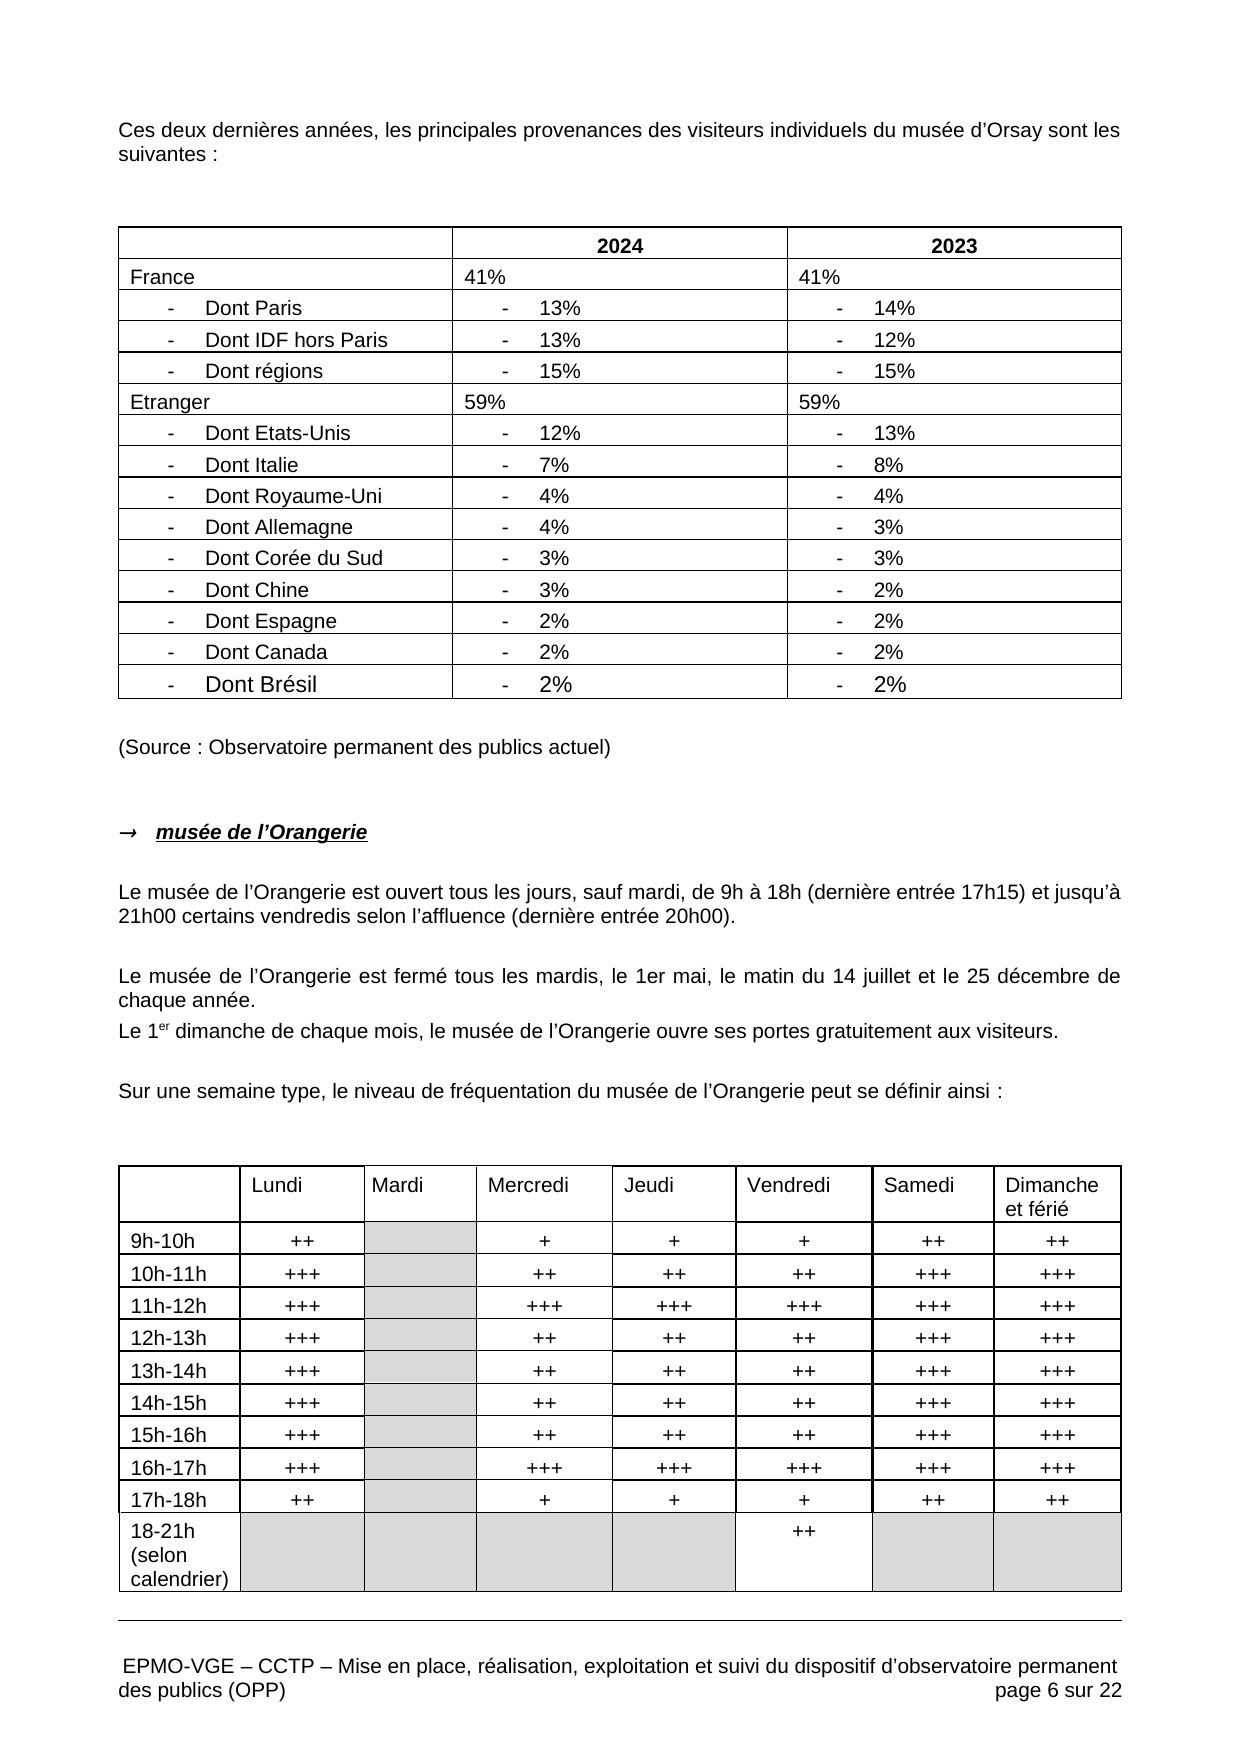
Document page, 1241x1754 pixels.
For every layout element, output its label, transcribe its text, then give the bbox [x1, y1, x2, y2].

text Ces deux dernières années, les principales provenances des visiteurs individuels du musée d’Orsay sont les suivantes : [118, 118, 1122, 166]
table_cell 12h-13h [120, 1320, 239, 1350]
text Le musée de l’Orangerie est fermé tous les mardis, le 1er mai, le matin du 14 juillet et le 25 décembre de chaque année. [118, 964, 1122, 1012]
table_cell [365, 1319, 476, 1350]
table_cell [365, 1416, 476, 1447]
table_cell ++ [736, 1513, 872, 1591]
table_cell ++ [737, 1417, 871, 1447]
table_cell ++ [737, 1255, 871, 1286]
table_cell +++ [241, 1320, 364, 1350]
table_cell 2% [453, 634, 787, 664]
text Le musée de l’Orangerie est ouvert tous les jours, sauf mardi, de 9h à 18h (dernière entrée 17h15) et jusqu’à 21h00 certains vendredis selon l’affluence (dernière entrée 20h00). [118, 880, 1122, 928]
table_cell Etranger [119, 384, 452, 414]
table_cell [365, 1254, 476, 1286]
table_cell +++ [874, 1449, 993, 1479]
table_cell Dont Allemagne [119, 509, 452, 539]
table_cell Dont Corée du Sud [119, 540, 452, 570]
table_cell Dont Brésil [119, 665, 452, 698]
table_cell +++ [874, 1385, 993, 1415]
table_cell +++ [995, 1417, 1120, 1447]
table_cell 17h-18h [120, 1481, 239, 1512]
table_header Dimanche et férié [995, 1167, 1120, 1221]
table_cell +++ [995, 1385, 1120, 1415]
text (Source : Observatoire permanent des publics actuel) [118, 735, 1122, 759]
table_cell +++ [874, 1352, 993, 1382]
table_cell 4% [453, 509, 787, 539]
list musée de l’Orangerie [118, 819, 1122, 843]
table_header Jeudi [613, 1167, 735, 1221]
table_cell [365, 1222, 476, 1253]
table_cell 18-21h (selon calendrier) [120, 1513, 240, 1591]
table_cell ++ [613, 1255, 735, 1286]
table_cell +++ [995, 1288, 1120, 1318]
table_cell ++ [995, 1481, 1120, 1512]
table_cell 10h-11h [120, 1255, 239, 1286]
table_cell 3% [788, 509, 1121, 539]
table_cell ++ [737, 1320, 871, 1350]
text Sur une semaine type, le niveau de fréquentation du musée de l’Orangerie peut se définir ainsi : [118, 1079, 1122, 1103]
table_cell + [613, 1481, 735, 1512]
table_cell Dont Italie [119, 446, 452, 476]
table_cell 14h-15h [120, 1385, 239, 1415]
table_cell +++ [477, 1448, 612, 1479]
table_cell Dont Paris [119, 290, 452, 320]
table_cell +++ [995, 1449, 1120, 1479]
table_cell +++ [995, 1352, 1120, 1382]
table_cell 11h-12h [120, 1288, 239, 1318]
table_cell [365, 1287, 476, 1318]
text Le 1er dimanche de chaque mois, le musée de l’Orangerie ouvre ses portes gratuitement aux visiteurs. [118, 1018, 1122, 1042]
table_cell +++ [874, 1288, 993, 1318]
table_header Samedi [874, 1167, 993, 1221]
table_cell + [477, 1222, 612, 1253]
table_cell 2% [788, 571, 1121, 601]
table_cell ++ [874, 1223, 993, 1253]
table_cell ++ [613, 1417, 735, 1447]
table_cell 13% [453, 321, 787, 351]
table_cell [365, 1480, 476, 1512]
table_cell ++ [613, 1352, 735, 1382]
table_cell [365, 1513, 476, 1591]
table_cell +++ [737, 1449, 871, 1479]
table_header 2024 [453, 228, 787, 258]
table_cell 59% [453, 384, 787, 414]
table_cell [613, 1513, 735, 1591]
table_header Vendredi [737, 1167, 871, 1221]
table_cell +++ [874, 1255, 993, 1286]
table_header Lundi [241, 1167, 364, 1221]
table_cell [873, 1513, 993, 1591]
table_cell 3% [453, 571, 787, 601]
table_cell ++ [613, 1320, 735, 1350]
table_cell + [737, 1223, 871, 1253]
table_cell +++ [874, 1320, 993, 1350]
table_cell +++ [737, 1288, 871, 1318]
table_cell 12% [453, 415, 787, 445]
table_cell ++ [241, 1481, 364, 1512]
table_header [120, 1167, 239, 1221]
table_cell ++ [613, 1385, 735, 1415]
table_header [119, 228, 452, 258]
table_cell Dont Espagne [119, 603, 452, 633]
table_cell ++ [477, 1351, 612, 1382]
table_cell France [119, 259, 452, 289]
table_cell +++ [613, 1449, 735, 1479]
table_cell 8% [788, 446, 1121, 476]
table_cell [365, 1351, 476, 1382]
table_cell ++ [241, 1223, 364, 1253]
table_cell 15h-16h [120, 1417, 239, 1447]
table_cell + [477, 1480, 612, 1512]
table_cell ++ [874, 1481, 993, 1512]
table_cell 2% [453, 665, 787, 698]
table_cell 2% [788, 665, 1121, 698]
table_cell ++ [995, 1223, 1120, 1253]
table_cell ++ [477, 1384, 612, 1415]
table_cell 15% [453, 353, 787, 383]
table_cell +++ [241, 1449, 364, 1479]
table_cell +++ [241, 1288, 364, 1318]
table_header 2023 [788, 228, 1121, 258]
table_cell Dont Royaume-Uni [119, 478, 452, 508]
table_cell 7% [453, 446, 787, 476]
table_cell +++ [995, 1320, 1120, 1350]
table_cell 9h-10h [120, 1223, 239, 1253]
table_cell [477, 1513, 612, 1591]
table_cell Dont Etats-Unis [119, 415, 452, 445]
table_cell + [613, 1222, 735, 1253]
table_cell 41% [788, 259, 1121, 289]
table_cell [365, 1448, 476, 1479]
table_cell +++ [995, 1255, 1120, 1286]
table_cell Dont Canada [119, 634, 452, 664]
table_cell ++ [737, 1352, 871, 1382]
table_header Mercredi [477, 1166, 612, 1221]
table_cell ++ [737, 1385, 871, 1415]
table_cell 13% [453, 290, 787, 320]
table_cell ++ [477, 1254, 612, 1286]
table_cell [365, 1384, 476, 1415]
table_cell 41% [453, 259, 787, 289]
table_cell 13% [788, 415, 1121, 445]
table_cell Dont Chine [119, 571, 452, 601]
table_cell 16h-17h [120, 1449, 239, 1479]
table_cell 14% [788, 290, 1121, 320]
table_cell +++ [874, 1417, 993, 1447]
table_header Mardi [365, 1166, 476, 1221]
table_cell 3% [453, 540, 787, 570]
table_cell +++ [241, 1352, 364, 1382]
table_cell 15% [788, 353, 1121, 383]
table_cell 2% [788, 634, 1121, 664]
table_cell 13h-14h [120, 1352, 239, 1382]
table_cell 4% [453, 478, 787, 508]
table_cell 59% [788, 384, 1121, 414]
table_cell +++ [241, 1417, 364, 1447]
table_cell 2% [788, 603, 1121, 633]
table_cell +++ [241, 1255, 364, 1286]
table_cell +++ [241, 1385, 364, 1415]
table_cell Dont régions [119, 353, 452, 383]
table_cell [994, 1513, 1121, 1591]
table_cell Dont IDF hors Paris [119, 321, 452, 351]
table_cell ++ [477, 1416, 612, 1447]
table_cell ++ [477, 1319, 612, 1350]
table_cell +++ [613, 1288, 735, 1318]
table_cell 2% [453, 603, 787, 633]
table_cell [241, 1513, 364, 1591]
table_cell +++ [477, 1287, 612, 1318]
table_cell 3% [788, 540, 1121, 570]
table_cell + [737, 1481, 871, 1512]
table_cell 12% [788, 321, 1121, 351]
table_cell 4% [788, 478, 1121, 508]
